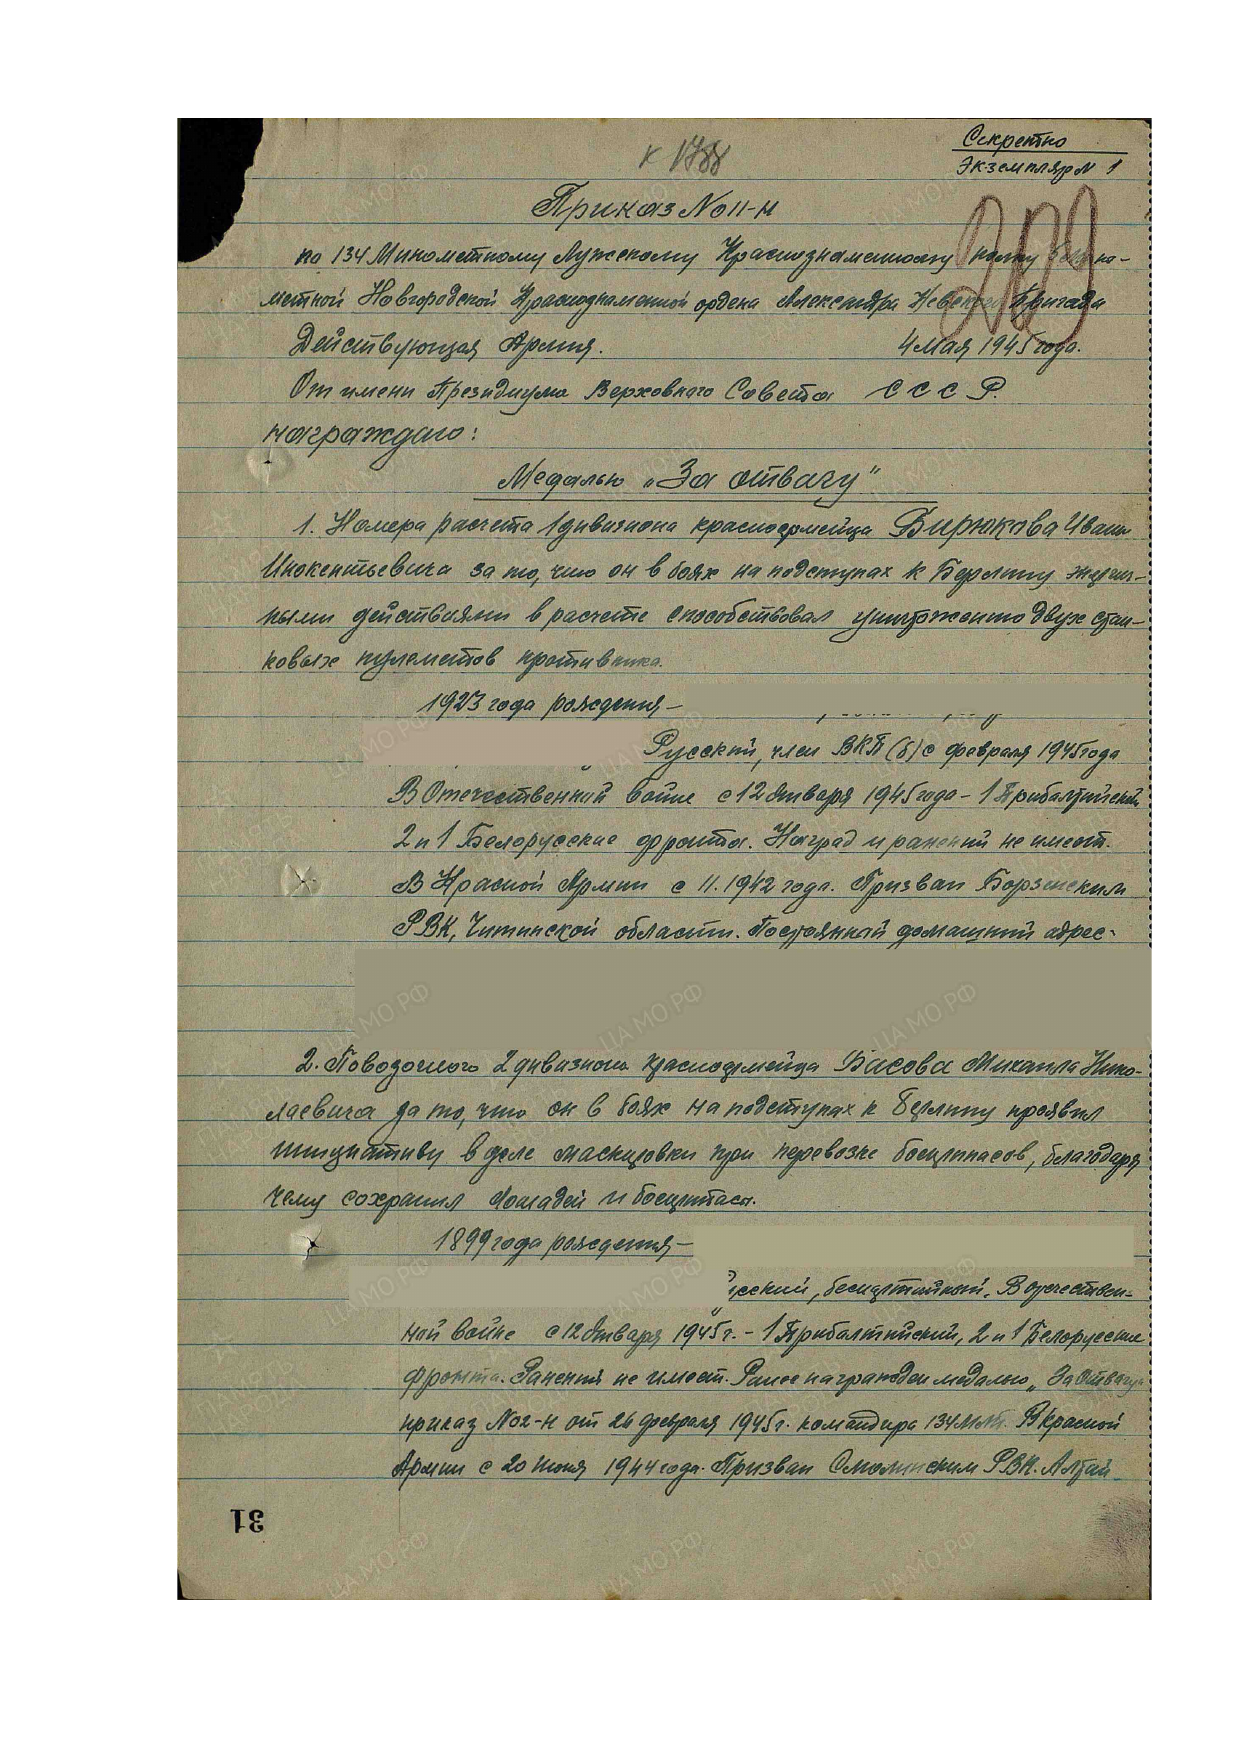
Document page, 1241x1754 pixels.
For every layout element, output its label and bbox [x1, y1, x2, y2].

picture [177, 118, 1152, 1600]
